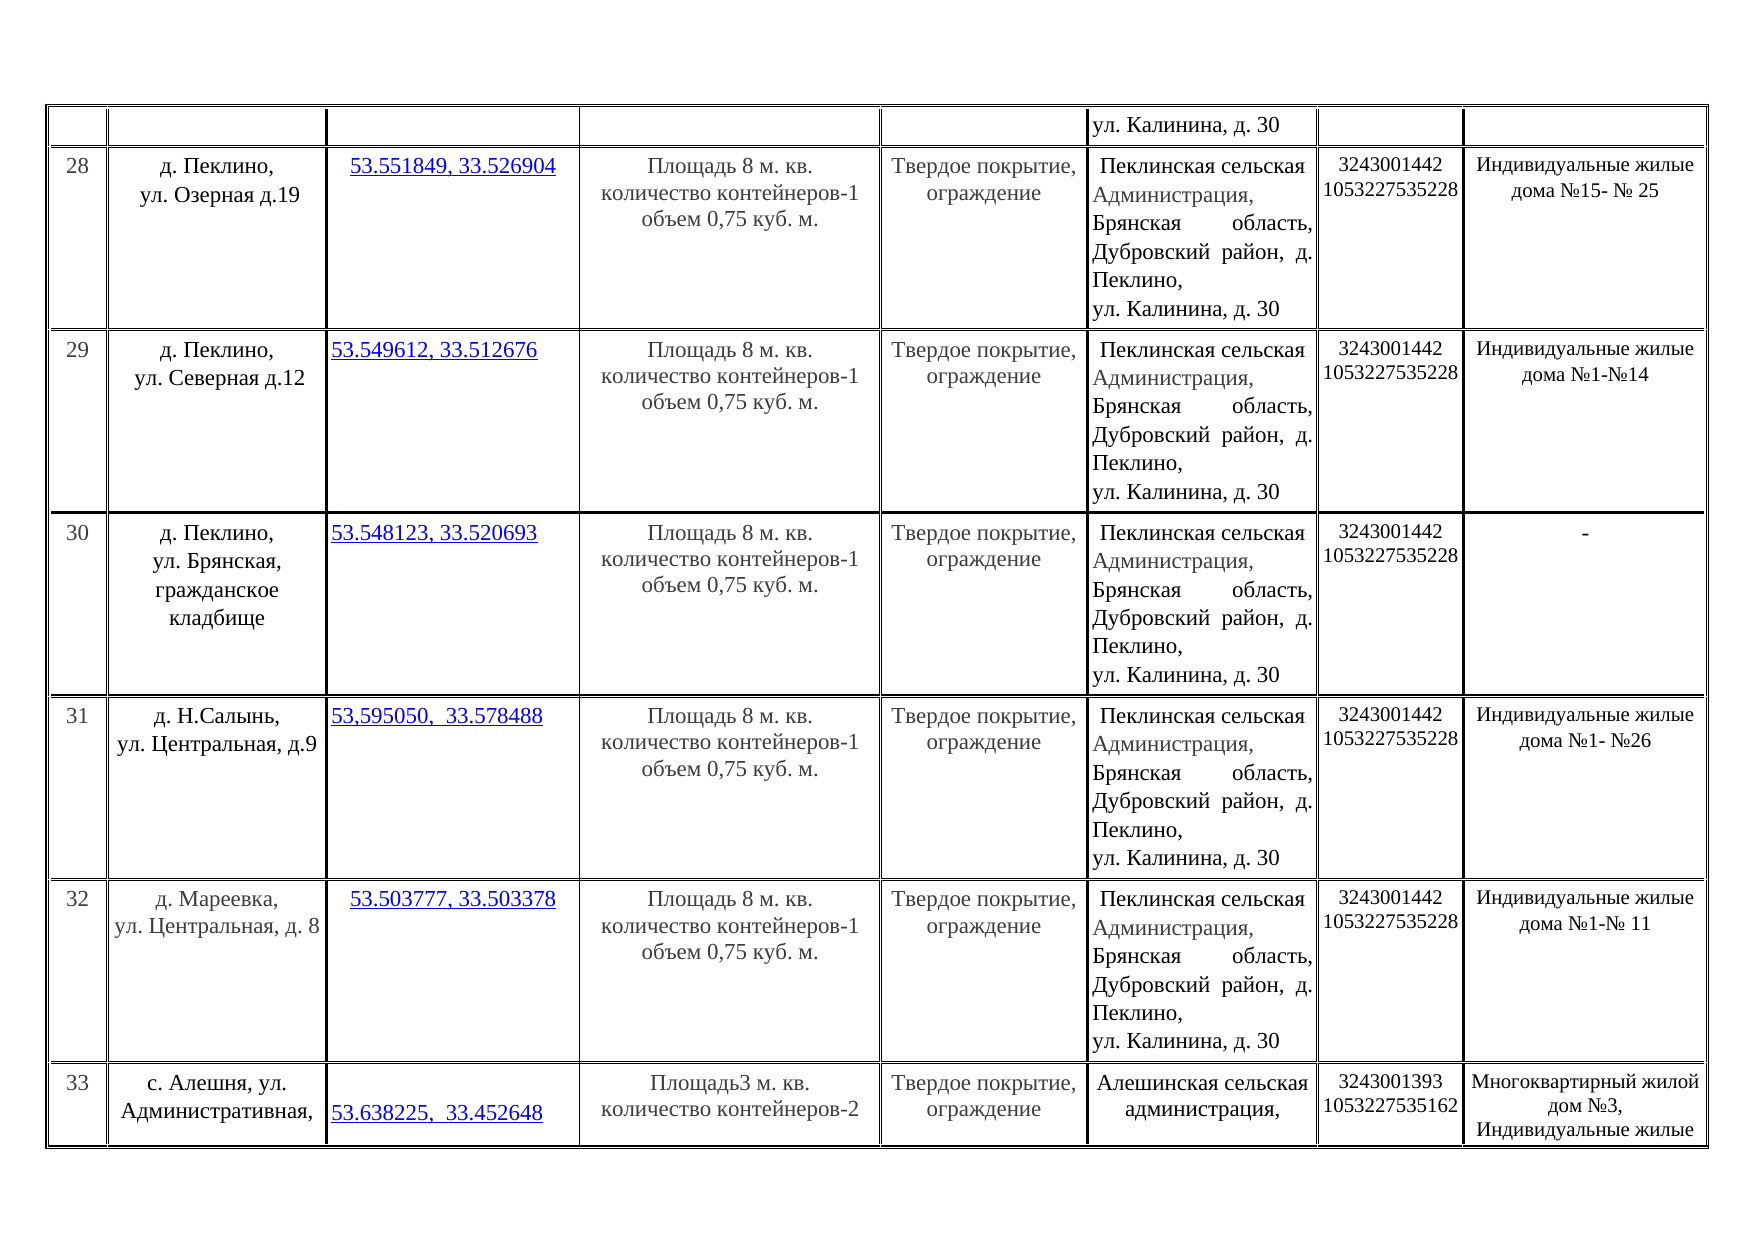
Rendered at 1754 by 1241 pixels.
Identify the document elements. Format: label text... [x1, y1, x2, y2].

table_cell д. Пеклино, ул. Брянская, гражданское кладбище [109, 514, 325, 694]
table_cell 27 [49, 107, 108, 144]
table_cell 32 [49, 878, 106, 1061]
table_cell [108, 1064, 326, 1145]
table_cell 53.548123, 33.520693 [328, 514, 579, 694]
table_cell 53,595050, 33.578488 [328, 698, 579, 877]
table_cell Индивидуальные жилые дома №1-№14 [1463, 328, 1707, 511]
table_cell - [1465, 511, 1706, 694]
table_cell 53.549612, 33.512676 [328, 331, 579, 511]
table_cell 3243001442 1053227535228 [1319, 881, 1462, 1061]
table_cell Твердое покрытие, ограждение [882, 698, 1086, 877]
table_cell 3243001442 1053227535228 [1319, 698, 1462, 877]
table_cell 29 [47, 328, 108, 511]
table_cell 33 [47, 1061, 108, 1145]
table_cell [1087, 107, 1318, 144]
table_cell д. Мареевка, ул. Центральная, д. 8 [109, 881, 325, 1061]
table_cell Твердое покрытие, ограждение [882, 148, 1086, 328]
table_cell 53.551849, 33.526904 [328, 148, 579, 328]
table_cell Пеклинская сельская Администрация, Брянская область, Дубровский район, д. Пеклино, ул. Калинина, д. 30 [1089, 148, 1316, 328]
table_cell Площадь 8 м. кв. количество контейнеров-1 объем 0,75 куб. м. [580, 698, 879, 877]
table_cell д. Пеклино, ул. Северная д.12 [109, 331, 325, 511]
table_cell Площадь 8 м. кв. количество контейнеров-1 объем 0,75 куб. м. [580, 331, 879, 511]
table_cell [326, 107, 579, 144]
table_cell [1318, 1064, 1463, 1145]
table_cell Пеклинская сельская Администрация, Брянская область, Дубровский район, д. Пеклино, ул. Калинина, д. 30 [1089, 514, 1316, 694]
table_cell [881, 107, 1087, 144]
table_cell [580, 107, 881, 144]
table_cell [881, 1064, 1087, 1145]
table_cell Индивидуальные жилые дома №1-№ 11 [1465, 878, 1706, 1061]
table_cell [108, 107, 326, 144]
table_cell 3243001442 1053227535228 [1319, 331, 1462, 511]
table_cell Пеклинская сельская Администрация, Брянская область, Дубровский район, д. Пеклино, ул. Калинина, д. 30 [1089, 698, 1316, 877]
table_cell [1463, 1061, 1707, 1145]
table_cell Твердое покрытие, ограждение [882, 331, 1086, 511]
table_cell 30 [49, 511, 106, 694]
table_cell 31 [49, 694, 106, 877]
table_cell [1087, 1064, 1318, 1145]
table_cell д. Пеклино, ул. Озерная д.19 [109, 148, 325, 328]
table_cell Пеклинская сельская Администрация, Брянская область, Дубровский район, д. Пеклино, ул. Калинина, д. 30 [1089, 881, 1316, 1061]
table_cell Твердое покрытие, ограждение [882, 881, 1086, 1061]
table_cell д. Н.Салынь, ул. Центральная, д.9 [109, 698, 325, 877]
table_cell Площадь 8 м. кв. количество контейнеров-1 объем 0,75 куб. м. [580, 514, 879, 694]
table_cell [326, 1064, 579, 1145]
table_cell Индивидуальные жилые дома №15- № 25 [1465, 145, 1706, 328]
table_cell 3243001442 1053227535228 [1319, 148, 1462, 328]
table_cell Площадь 8 м. кв. количество контейнеров-1 объем 0,75 куб. м. [580, 148, 879, 328]
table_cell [580, 1064, 881, 1145]
table_cell 3243001442 1053227535228 [1319, 514, 1462, 694]
table_cell Индивидуальные жилые дома №1- №26 [1465, 694, 1706, 877]
table_cell 28 [49, 145, 106, 328]
table_cell 53.503777, 33.503378 [328, 881, 579, 1061]
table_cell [1318, 105, 1463, 144]
table_cell Пеклинская сельская Администрация, Брянская область, Дубровский район, д. Пеклино, ул. Калинина, д. 30 [1089, 331, 1316, 511]
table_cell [1463, 107, 1706, 144]
table_cell Твердое покрытие, ограждение [882, 514, 1086, 694]
table_cell Площадь 8 м. кв. количество контейнеров-1 объем 0,75 куб. м. [580, 881, 879, 1061]
